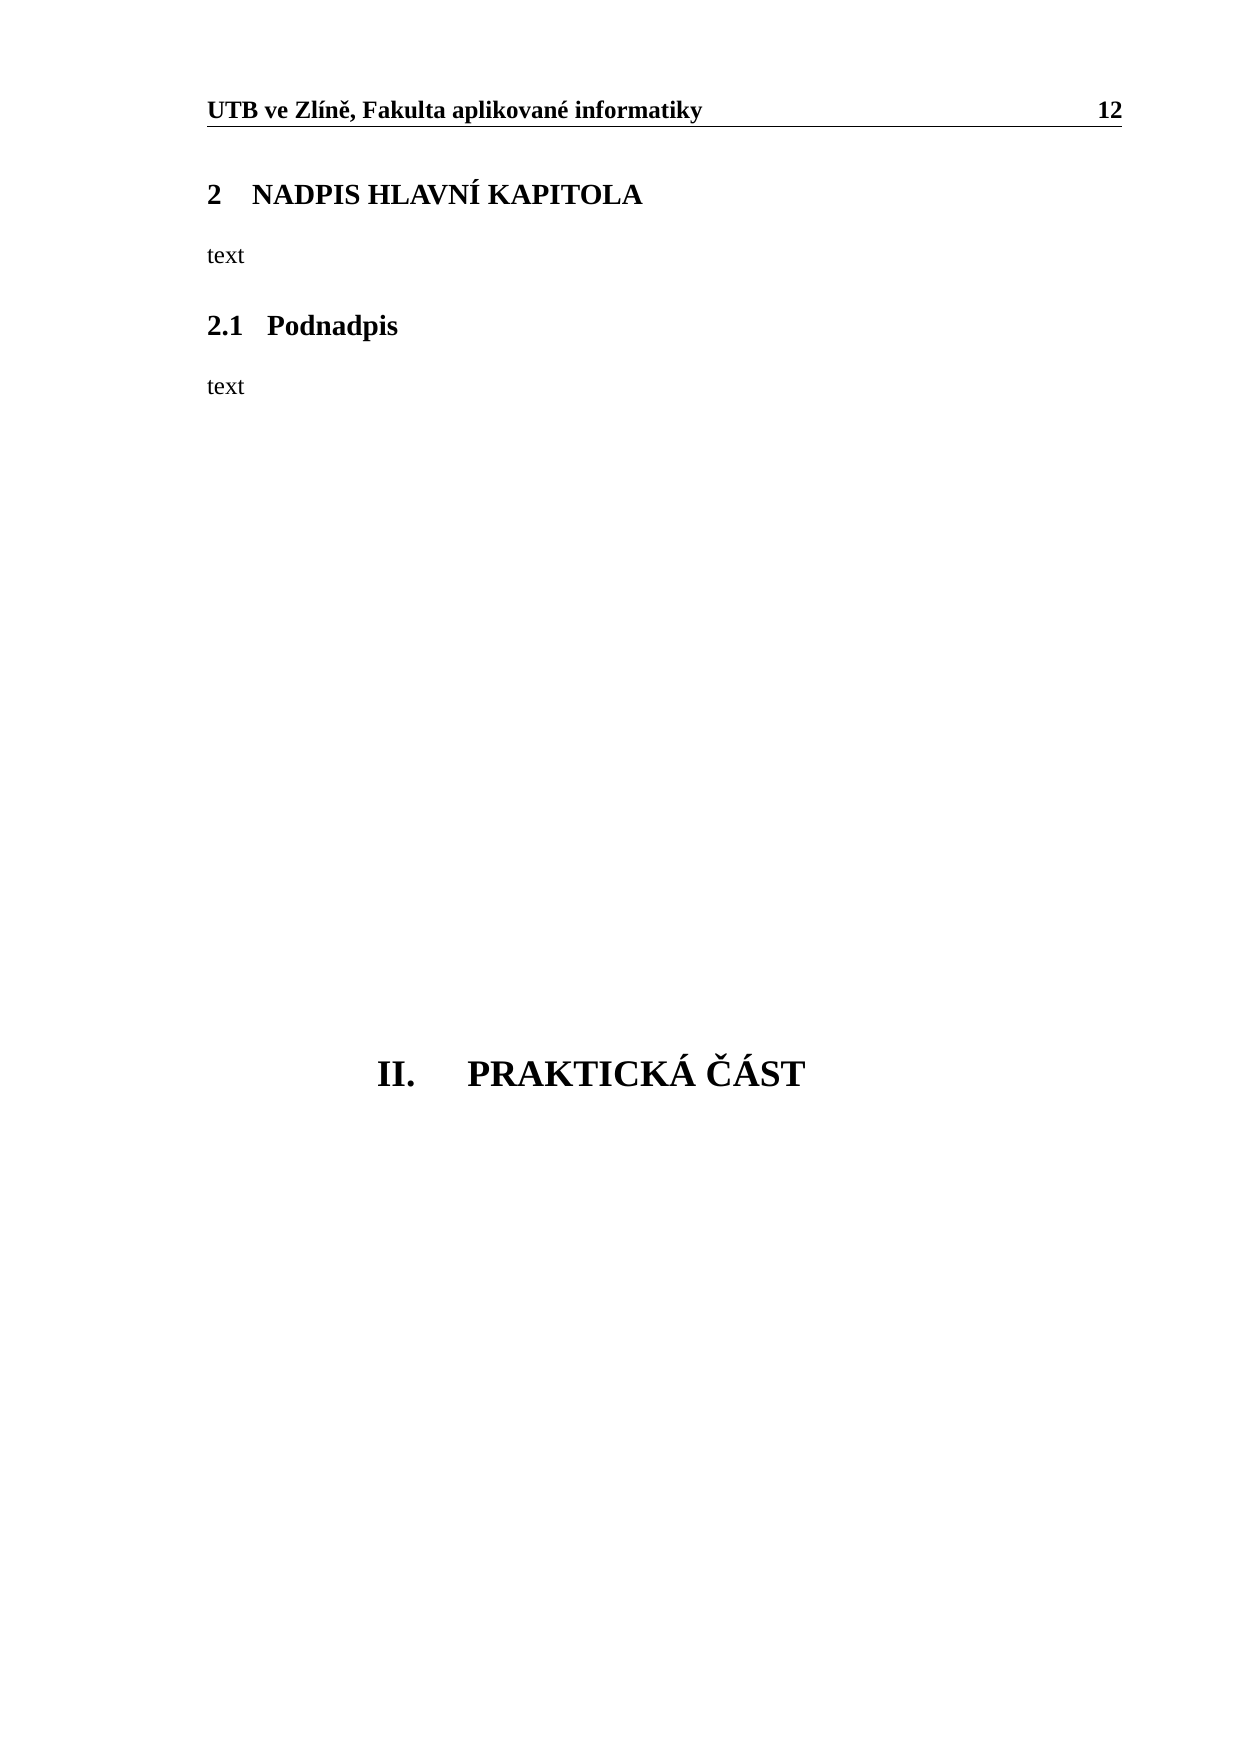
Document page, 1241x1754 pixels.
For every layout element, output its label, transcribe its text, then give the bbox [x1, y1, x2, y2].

text text [207, 371, 1122, 400]
text nadpis hlavní kapitola [207, 177, 1122, 211]
text text [207, 240, 1122, 269]
text Podnadpis [207, 308, 1122, 342]
table_header PRAKTICKÁ ČÁST [458, 427, 960, 1181]
table_header [369, 427, 458, 1181]
